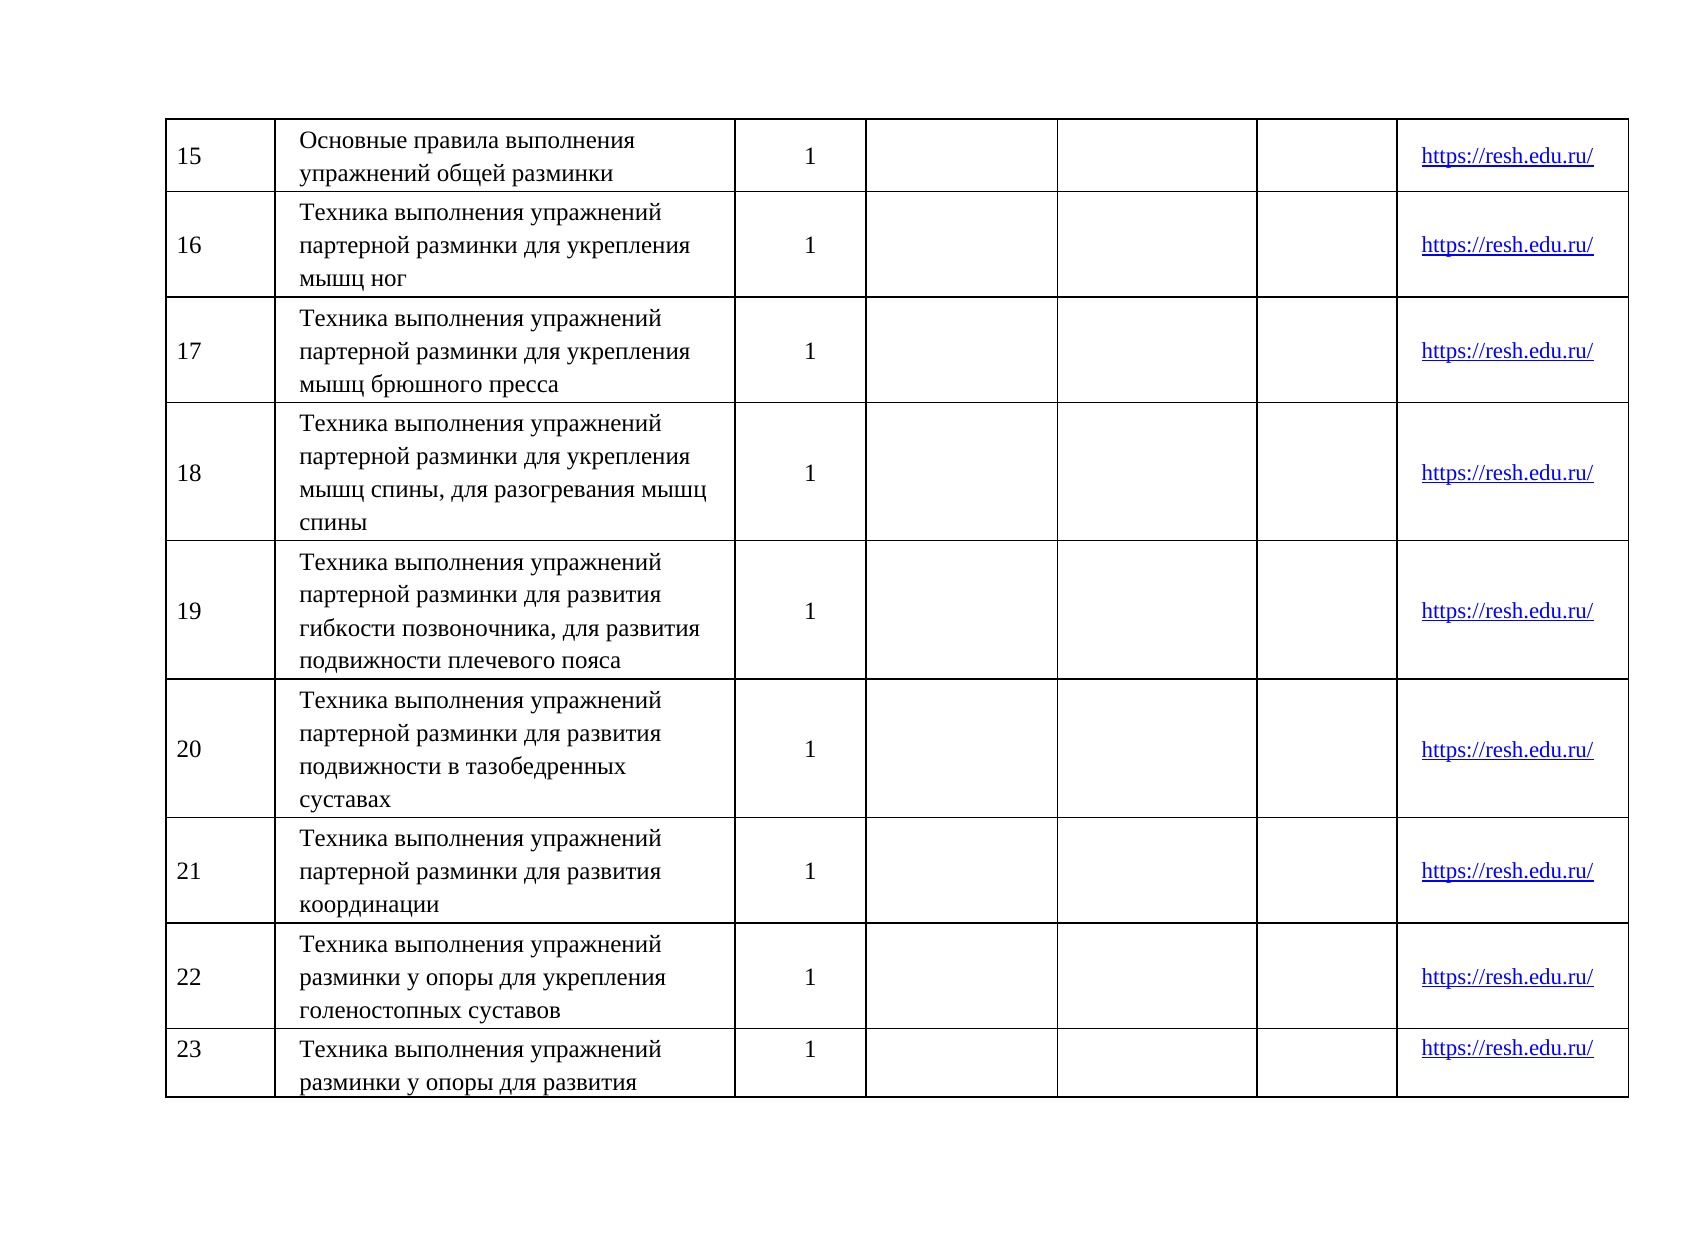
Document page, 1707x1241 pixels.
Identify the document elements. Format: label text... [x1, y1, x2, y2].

table_cell [867, 120, 1057, 191]
table_cell Техника выполнения упражнений партерной разминки для развития гибкости позвоночника, для развития подвижности плечевого пояса [276, 541, 734, 678]
table_cell [1258, 120, 1396, 191]
table_cell 1 [736, 680, 865, 817]
table_cell [1258, 192, 1396, 296]
table_cell 1 [736, 192, 865, 296]
table_cell 1 [736, 1029, 865, 1096]
table_cell [867, 1029, 1057, 1096]
table_cell [867, 924, 1057, 1027]
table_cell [1398, 120, 1628, 191]
table_cell 1 [736, 541, 865, 678]
table_cell Техника выполнения упражнений партерной разминки для укрепления мышц ног [276, 192, 734, 296]
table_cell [1398, 1029, 1628, 1096]
table_cell Техника выполнения упражнений партерной разминки для укрепления мышц брюшного пресса [276, 298, 734, 401]
table_cell [1058, 192, 1256, 296]
table_cell https://resh.edu.ru/ [1398, 192, 1628, 296]
table_cell [1258, 403, 1396, 540]
table_cell 16 [167, 192, 274, 296]
table_cell 20 [167, 680, 274, 817]
table_cell 17 [167, 298, 274, 401]
table_cell 19 [167, 541, 274, 678]
table_cell Техника выполнения упражнений партерной разминки для развития координации [276, 818, 734, 922]
table_cell 22 [167, 924, 274, 1027]
table_cell [1058, 924, 1256, 1027]
table_cell [1058, 818, 1256, 922]
table_cell https://resh.edu.ru/ [1398, 403, 1628, 540]
table_cell 21 [167, 818, 274, 922]
table_cell 1 [736, 120, 865, 191]
table_cell [1058, 298, 1256, 401]
table_cell Техника выполнения упражнений партерной разминки для развития подвижности в тазобедренных суставах [276, 680, 734, 817]
table_cell [1258, 541, 1396, 678]
table_cell [867, 818, 1057, 922]
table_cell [276, 1029, 734, 1096]
table_cell https://resh.edu.ru/ [1398, 818, 1628, 922]
table_cell [867, 403, 1057, 540]
table_cell [1258, 680, 1396, 817]
table_cell [867, 192, 1057, 296]
table_cell [867, 680, 1057, 817]
table_cell 23 [167, 1029, 274, 1096]
table_cell https://resh.edu.ru/ [1398, 924, 1628, 1027]
table_cell 1 [736, 924, 865, 1027]
table_cell [867, 298, 1057, 401]
table_cell https://resh.edu.ru/ [1398, 680, 1628, 817]
table_cell [1258, 818, 1396, 922]
table_cell [1258, 298, 1396, 401]
table_cell [1258, 924, 1396, 1027]
table_cell [1058, 680, 1256, 817]
table_cell [1058, 1029, 1256, 1096]
table_cell 1 [736, 403, 865, 540]
table_cell [867, 541, 1057, 678]
table_cell 18 [167, 403, 274, 540]
table_cell https://resh.edu.ru/ [1398, 298, 1628, 401]
table_cell [1058, 541, 1256, 678]
table_cell Техника выполнения упражнений разминки у опоры для укрепления голеностопных суставов [276, 924, 734, 1027]
table_cell https://resh.edu.ru/ [1398, 541, 1628, 678]
table_cell Техника выполнения упражнений партерной разминки для укрепления мышц спины, для разогревания мышц спины [276, 403, 734, 540]
table_cell [1058, 120, 1256, 191]
table_cell Основные правила выполнения упражнений общей разминки [276, 120, 734, 191]
table_cell [1258, 1029, 1396, 1096]
table_cell [1058, 403, 1256, 540]
table_cell 1 [736, 298, 865, 401]
table_cell 1 [736, 818, 865, 922]
table_cell 15 [167, 120, 274, 191]
